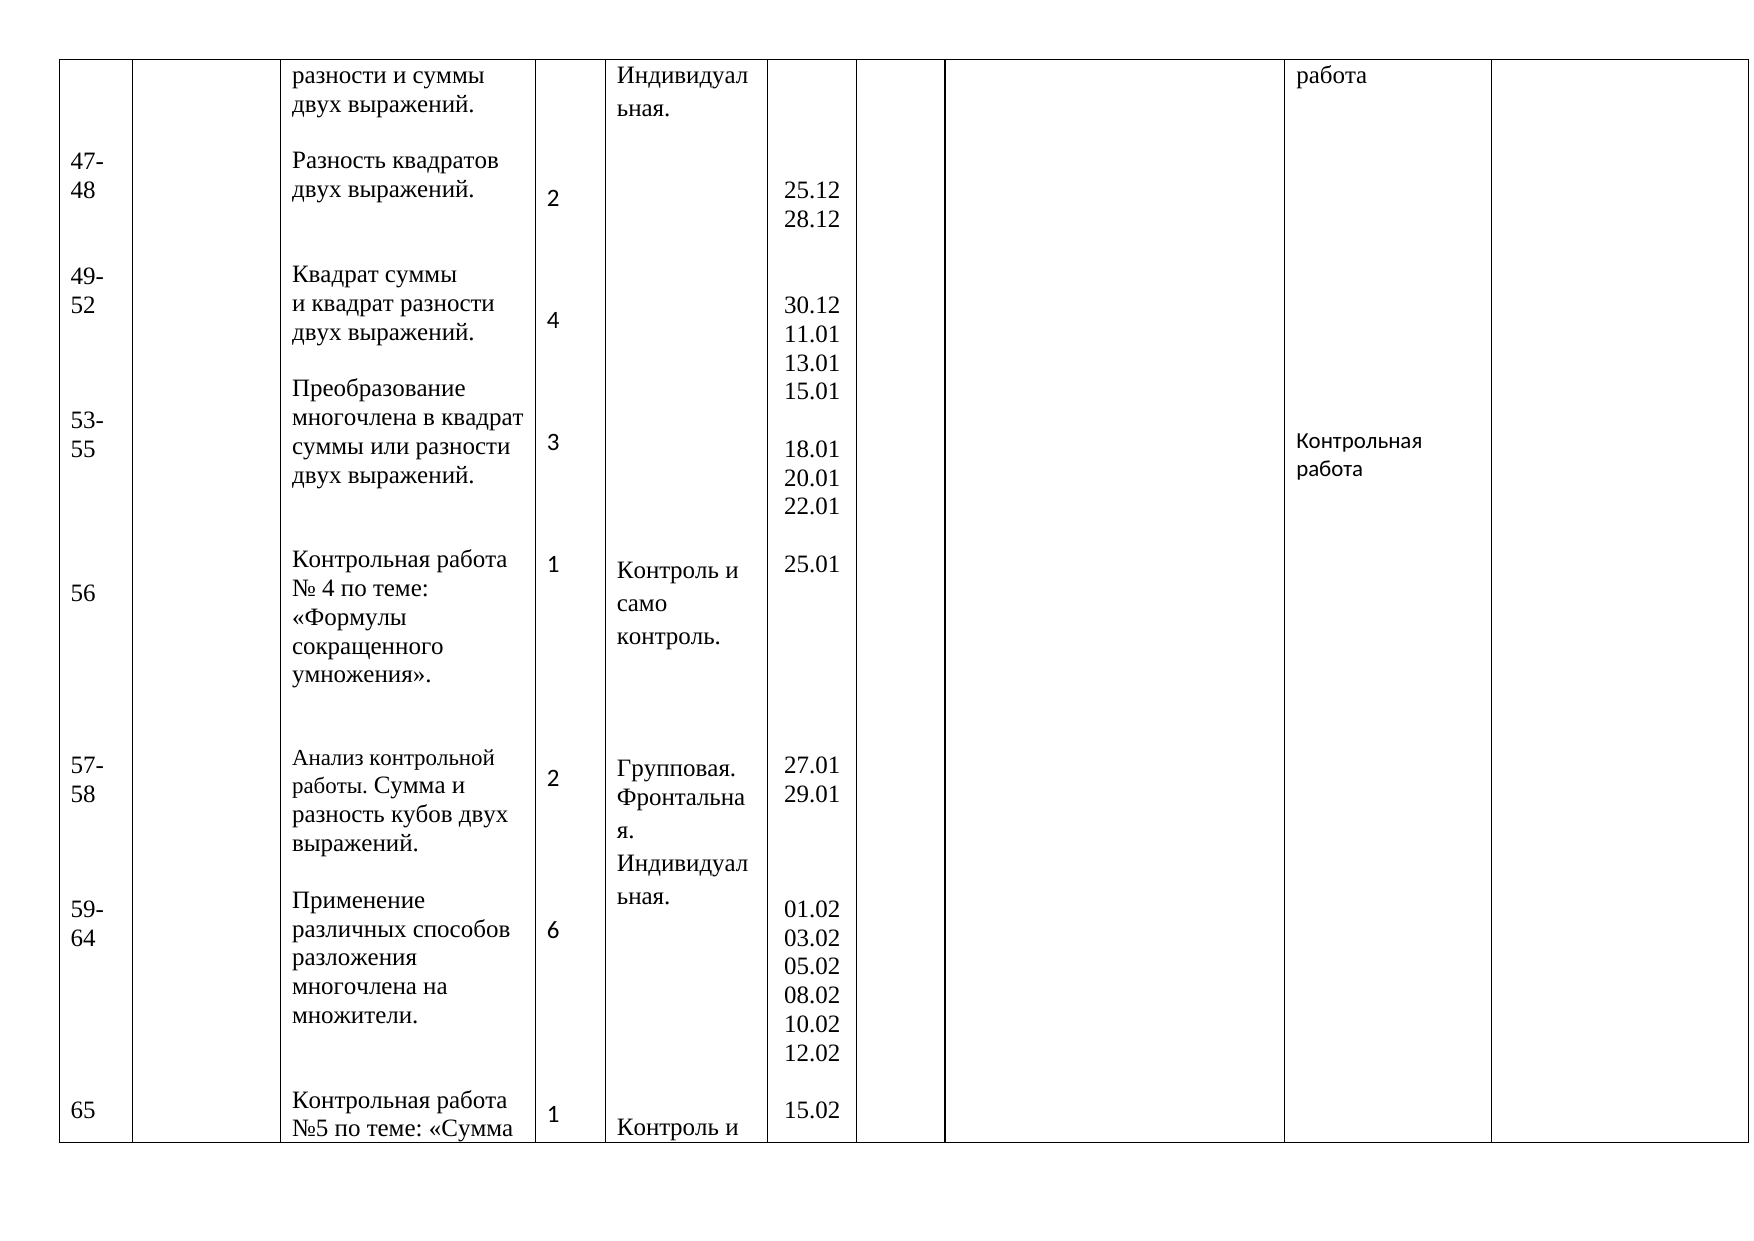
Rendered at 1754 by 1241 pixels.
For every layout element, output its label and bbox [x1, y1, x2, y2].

table_cell [60, 60, 132, 1142]
table_cell [857, 60, 944, 1142]
table_cell [1285, 60, 1491, 1142]
table_cell [1492, 60, 1748, 1142]
table_cell [946, 60, 1284, 1142]
table_cell [536, 60, 605, 1142]
table_cell [768, 60, 856, 1142]
table_cell [281, 60, 535, 1142]
table_cell [606, 60, 767, 1142]
table_cell [133, 60, 280, 1142]
